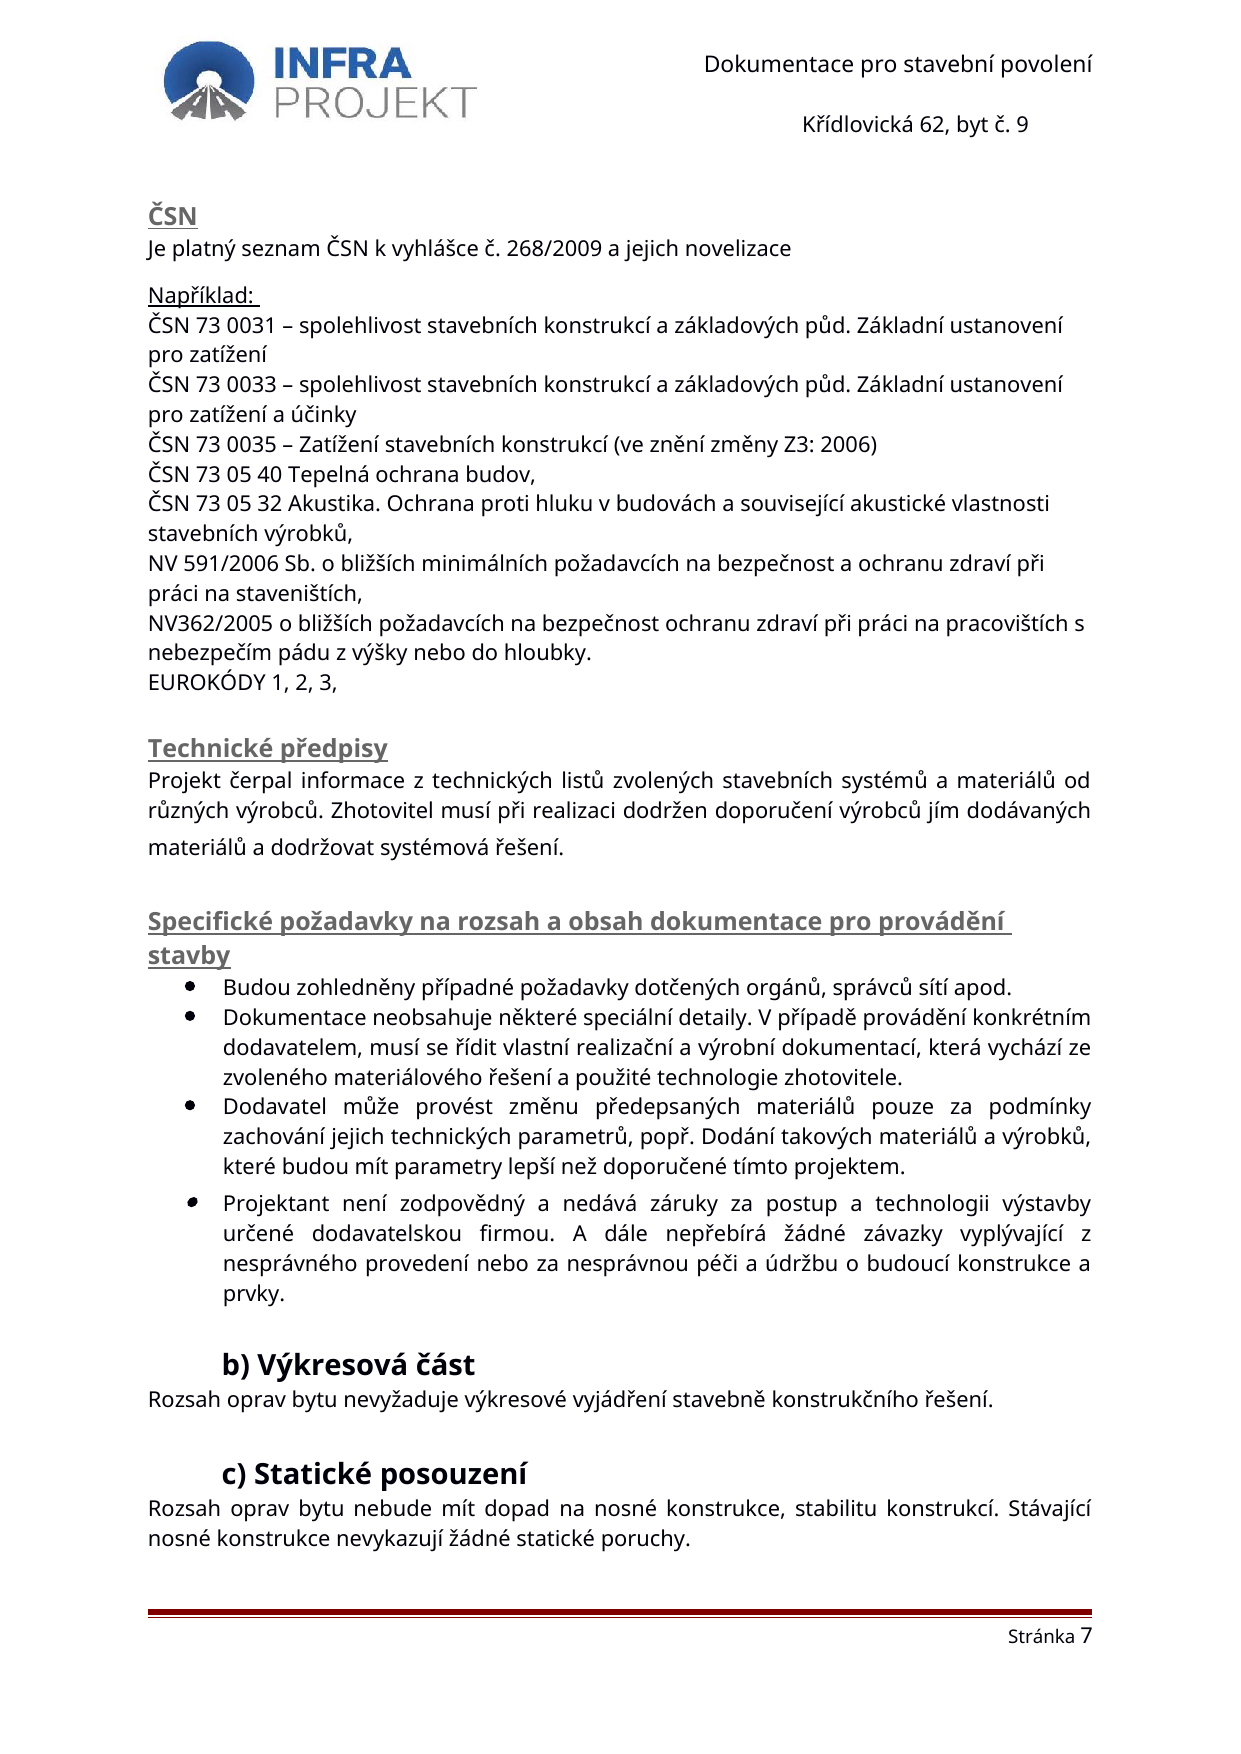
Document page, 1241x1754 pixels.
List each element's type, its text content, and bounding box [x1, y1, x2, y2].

text ČSN 73 05 32 Akustika. Ochrana proti hluku v budovách a související akustické vlastnosti stavebních výrobků, [148, 488, 1092, 548]
text Technické předpisy [148, 731, 1092, 765]
list Dokumentace neobsahuje některé speciální detaily. V případě provádění konkrétním dodavatelem, musí se řídit vlastní realizační a výrobní dokumentací, která vychází ze zvoleného materiálového řešení a použité technologie zhotovitele. [185, 1002, 1092, 1091]
text Projekt čerpal informace z technických listů zvolených stavebních systémů a materiálů od různých výrobců. Zhotovitel musí při realizaci dodržen doporučení výrobců jím dodávaných materiálů a dodržovat systémová řešení. [148, 765, 1092, 864]
text b) Výkresová část [148, 1344, 1092, 1384]
text c) Statické posouzení [148, 1453, 1092, 1493]
text Je platný seznam ČSN k vyhlášce č. 268/2009 a jejich novelizace [148, 233, 1092, 263]
text Specifické požadavky na rozsah a obsah dokumentace pro provádění stavby [148, 904, 1092, 972]
text ČSN 73 0031 – spolehlivost stavebních konstrukcí a základových půd. Základní ustanovení pro zatížení [148, 309, 1092, 369]
text EUROKÓDY 1, 2, 3, [148, 667, 1092, 697]
text Rozsah oprav bytu nebude mít dopad na nosné konstrukce, stabilitu konstrukcí. Stávající nosné konstrukce nevykazují žádné statické poruchy. [148, 1493, 1092, 1553]
text ČSN 73 0033 – spolehlivost stavebních konstrukcí a základových půd. Základní ustanovení pro zatížení a účinky [148, 369, 1092, 429]
text Rozsah oprav bytu nevyžaduje výkresové vyjádření stavebně konstrukčního řešení. [148, 1384, 1092, 1414]
list Dodavatel může provést změnu předepsaných materiálů pouze za podmínky zachování jejich technických parametrů, popř. Dodání takových materiálů a výrobků, které budou mít parametry lepší než doporučené tímto projektem. [185, 1091, 1092, 1181]
list Budou zohledněny případné požadavky dotčených orgánů, správců sítí apod. [185, 972, 1092, 1002]
list Projektant není zodpovědný a nedává záruky za postup a technologii výstavby určené dodavatelskou firmou. A dále nepřebírá žádné závazky vyplývající z nesprávného provedení nebo za nesprávnou péči a údržbu o budoucí konstrukce a prvky. [185, 1188, 1092, 1307]
text ČSN 73 0035 – Zatížení stavebních konstrukcí (ve znění změny Z3: 2006) [148, 429, 1092, 458]
text ČSN [148, 199, 1092, 233]
text Například: [148, 280, 1092, 309]
text NV362/2005 o bližších požadavcích na bezpečnost ochranu zdraví při práci na pracovištích s nebezpečím pádu z výšky nebo do hloubky. [148, 607, 1092, 667]
text NV 591/2006 Sb. o bližších minimálních požadavcích na bezpečnost a ochranu zdraví při práci na staveništích, [148, 548, 1092, 607]
text ČSN 73 05 40 Tepelná ochrana budov, [148, 458, 1092, 488]
